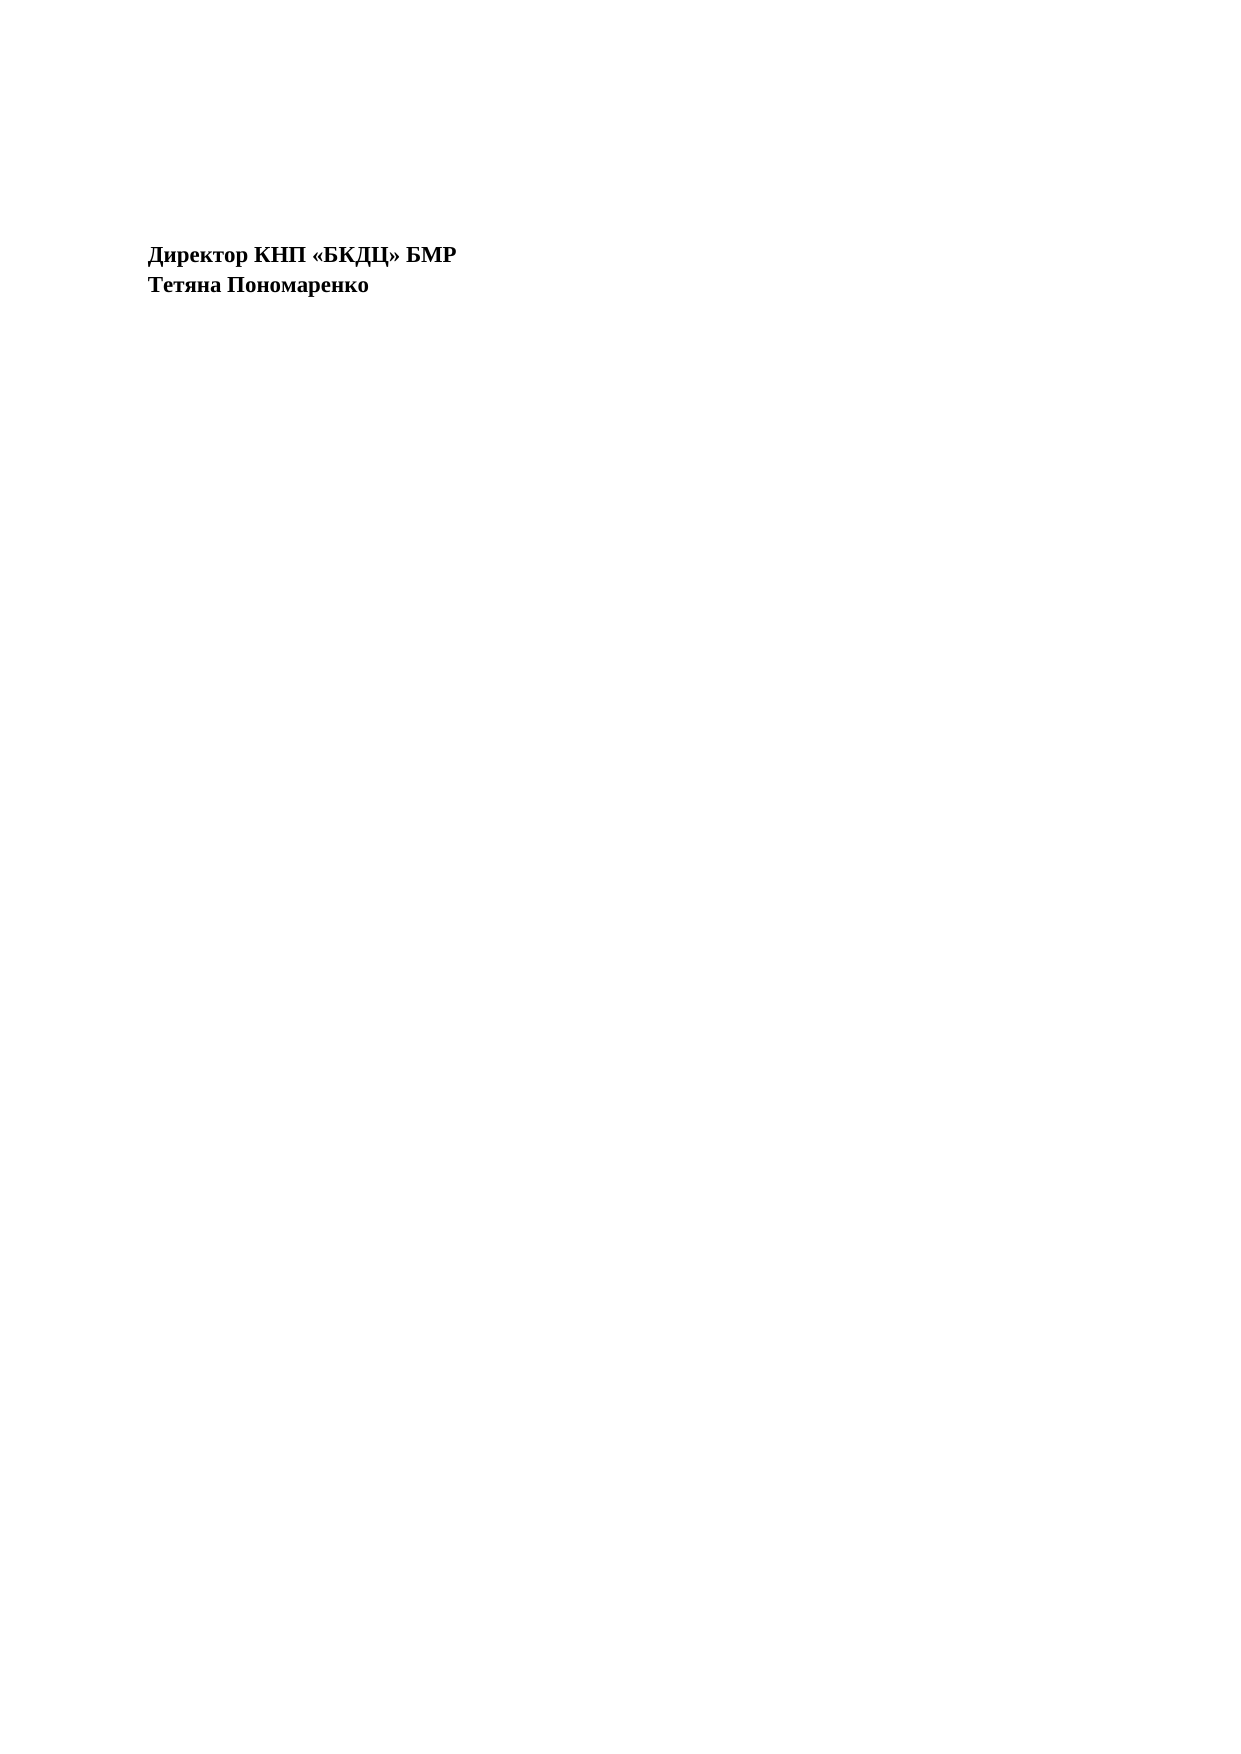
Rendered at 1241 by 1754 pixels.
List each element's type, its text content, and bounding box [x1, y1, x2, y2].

text Директор КНП «БКДЦ» БМР [148, 241, 1128, 267]
text Тетяна Пономаренко [148, 271, 1128, 297]
